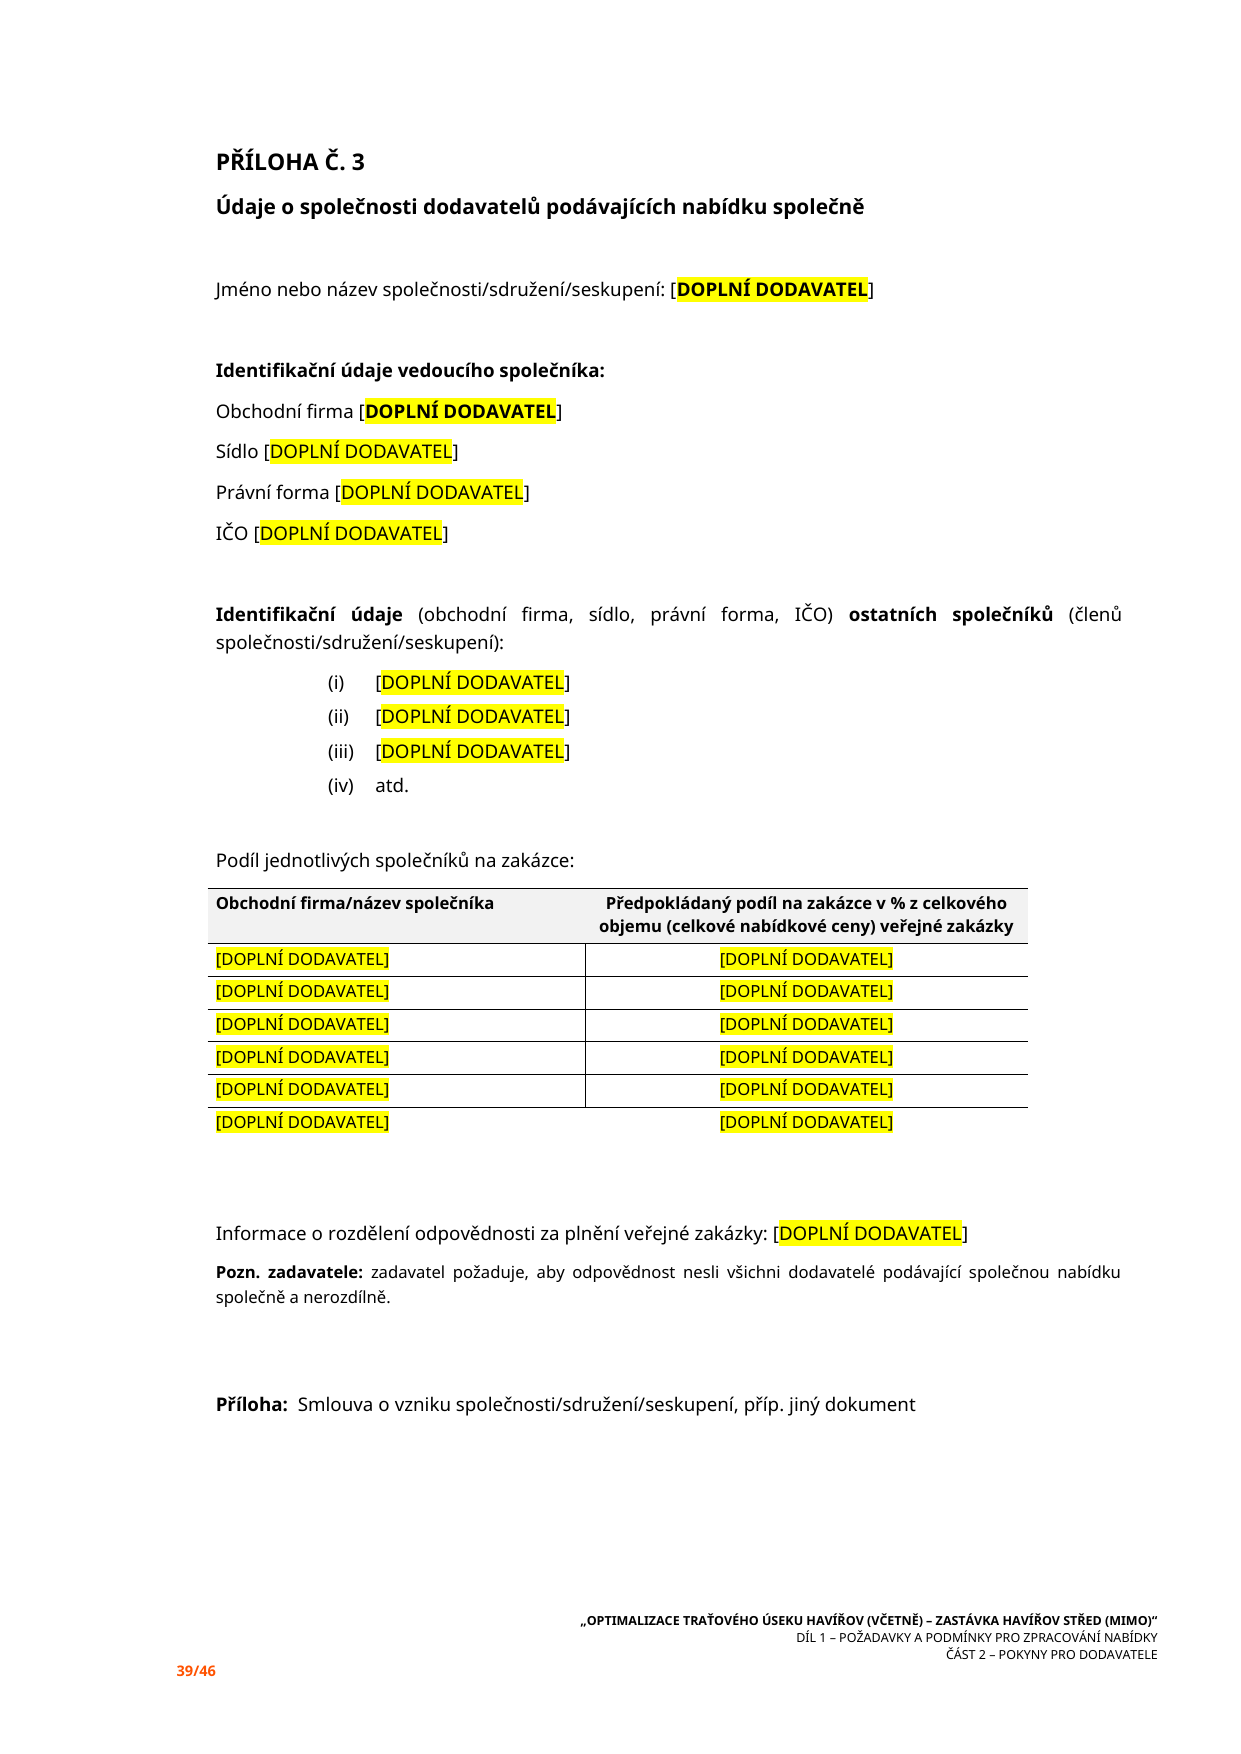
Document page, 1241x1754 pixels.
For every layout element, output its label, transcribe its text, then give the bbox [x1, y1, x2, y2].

text Identifikační údaje (obchodní firma, sídlo, právní forma, IČO) ostatních společníků (členů společnosti/sdružení/seskupení): [216, 601, 1122, 654]
text Právní forma [DOPLNÍ DODAVATEL] [216, 479, 341, 505]
text Obchodní firma [DOPLNÍ DODAVATEL] [216, 398, 365, 424]
table_cell [DOPLNÍ DODAVATEL] [208, 1010, 585, 1041]
table_cell [DOPLNÍ DODAVATEL] [586, 977, 1028, 1008]
text Informace o rozdělení odpovědnosti za plnění veřejné zakázky: [DOPLNÍ DODAVATEL] [216, 1220, 779, 1246]
table_cell [DOPLNÍ DODAVATEL] [586, 1042, 1028, 1074]
table_header Předpokládaný podíl na zakázce v % z celkového objemu (celkové nabídkové ceny) veřejné zakázky [585, 889, 1028, 943]
table_cell [DOPLNÍ DODAVATEL] [208, 1075, 585, 1107]
text [DOPLNÍ DODAVATEL] [328, 704, 381, 729]
text Podíl jednotlivých společníků na zakázce: [216, 847, 1122, 873]
text atd. [328, 772, 1122, 798]
text [DOPLNÍ DODAVATEL] [564, 738, 1122, 763]
text Příloha: Smlouva o vzniku společnosti/sdružení/seskupení, příp. jiný dokument [216, 1392, 1122, 1417]
table_cell [DOPLNÍ DODAVATEL] [208, 944, 585, 976]
text Sídlo [DOPLNÍ DODAVATEL] [452, 439, 1122, 464]
text Identifikační údaje vedoucího společníka: [216, 358, 1122, 383]
text Obchodní firma [DOPLNÍ DODAVATEL] [556, 398, 1122, 424]
text [DOPLNÍ DODAVATEL] [328, 738, 381, 763]
text [DOPLNÍ DODAVATEL] [564, 704, 1122, 729]
text Příloha č. 3 [216, 146, 1122, 177]
text IČO [DOPLNÍ DODAVATEL] [442, 520, 1122, 545]
text [DOPLNÍ DODAVATEL] [328, 669, 1122, 695]
table_cell [DOPLNÍ DODAVATEL] [585, 1108, 1028, 1139]
table_cell [DOPLNÍ DODAVATEL] [208, 977, 585, 1008]
table_cell [DOPLNÍ DODAVATEL] [586, 1010, 1028, 1041]
text Jméno nebo název společnosti/sdružení/seskupení: [DOPLNÍ DODAVATEL] [868, 277, 1122, 302]
table_cell [DOPLNÍ DODAVATEL] [586, 1075, 1028, 1107]
table_cell [DOPLNÍ DODAVATEL] [208, 1108, 585, 1139]
text Údaje o společnosti dodavatelů podávajících nabídku společně [216, 192, 1122, 221]
table_header Obchodní firma/název společníka [208, 889, 585, 943]
table_cell [DOPLNÍ DODAVATEL] [208, 1042, 585, 1074]
text Pozn. zadavatele: zadavatel požaduje, aby odpovědnost nesli všichni dodavatelé podávající společnou nabídku společně a nerozdílně. [216, 1261, 1122, 1308]
text Právní forma [DOPLNÍ DODAVATEL] [523, 479, 1122, 505]
table_cell [DOPLNÍ DODAVATEL] [586, 944, 1028, 976]
text Jméno nebo název společnosti/sdružení/seskupení: [DOPLNÍ DODAVATEL] [216, 277, 677, 302]
